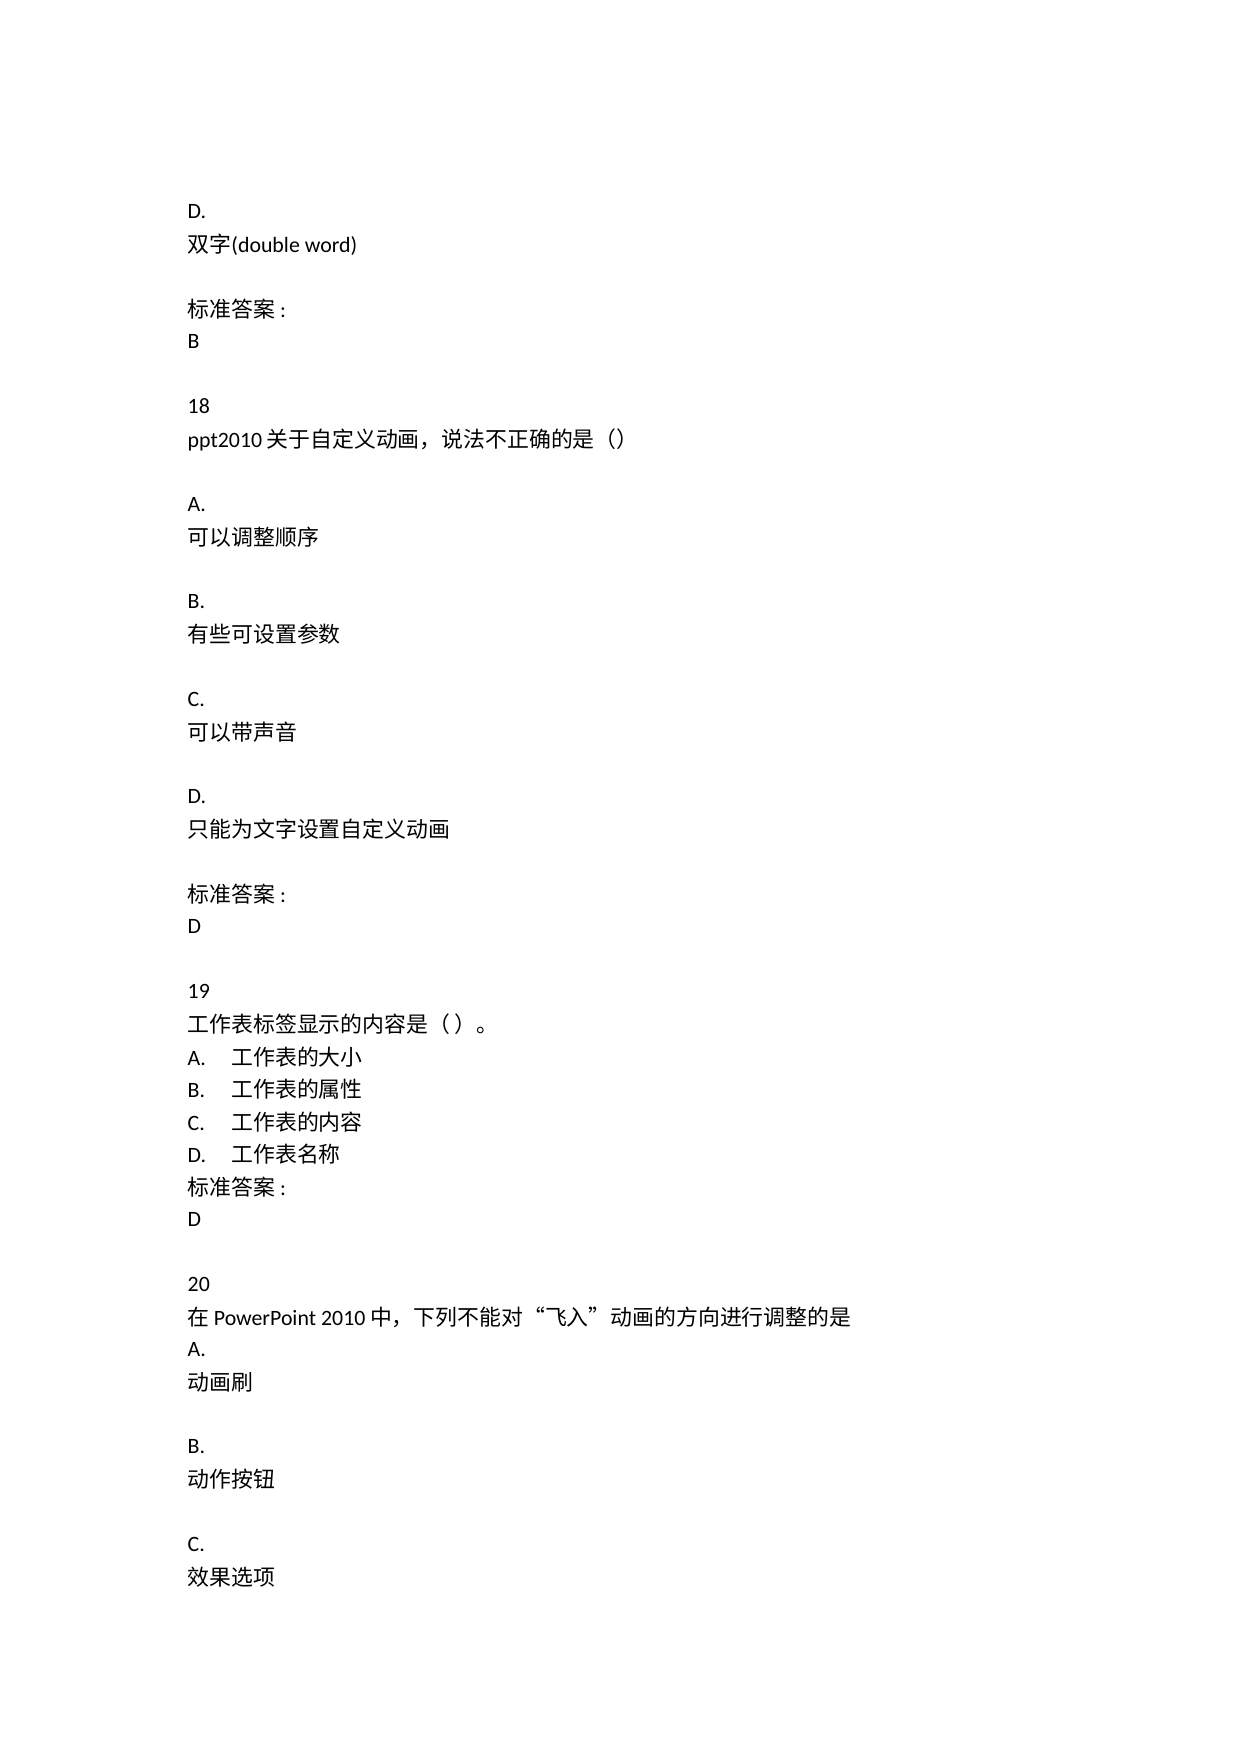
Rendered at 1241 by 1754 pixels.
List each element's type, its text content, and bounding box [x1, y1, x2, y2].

text 标准答案 : [187, 877, 1053, 909]
text 动画刷 [187, 1364, 1053, 1397]
text 只能为文字设置自定义动画 [187, 812, 1053, 844]
text B. 工作表的属性 [187, 1072, 1053, 1104]
text 双字(double word) [187, 227, 1053, 259]
text ppt2010关于自定义动画，说法不正确的是（） [187, 422, 1053, 454]
text C. 工作表的内容 [187, 1104, 1053, 1137]
text B. [187, 1429, 1053, 1462]
text 19 [187, 974, 1053, 1007]
text D [187, 909, 1053, 942]
text 标准答案 : [187, 292, 1053, 324]
text 在PowerPoint 2010中，下列不能对“飞入”动画的方向进行调整的是 [187, 1299, 1053, 1332]
text 18 [187, 389, 1053, 422]
text B. [187, 584, 1053, 617]
text B [187, 324, 1053, 357]
text 20 [187, 1267, 1053, 1299]
text 工作表标签显示的内容是（ ）。 [187, 1007, 1053, 1039]
text 效果选项 [187, 1559, 1053, 1592]
text A. [187, 1332, 1053, 1364]
text D. [187, 194, 1053, 227]
text A. 工作表的大小 [187, 1039, 1053, 1072]
text 动作按钮 [187, 1462, 1053, 1494]
text 可以带声音 [187, 714, 1053, 747]
text 标准答案 : [187, 1169, 1053, 1202]
text 可以调整顺序 [187, 519, 1053, 552]
text C. [187, 1527, 1053, 1559]
text C. [187, 682, 1053, 714]
text 有些可设置参数 [187, 617, 1053, 649]
text A. [187, 487, 1053, 519]
text D. [187, 779, 1053, 812]
text D [187, 1202, 1053, 1234]
text D. 工作表名称 [187, 1137, 1053, 1169]
